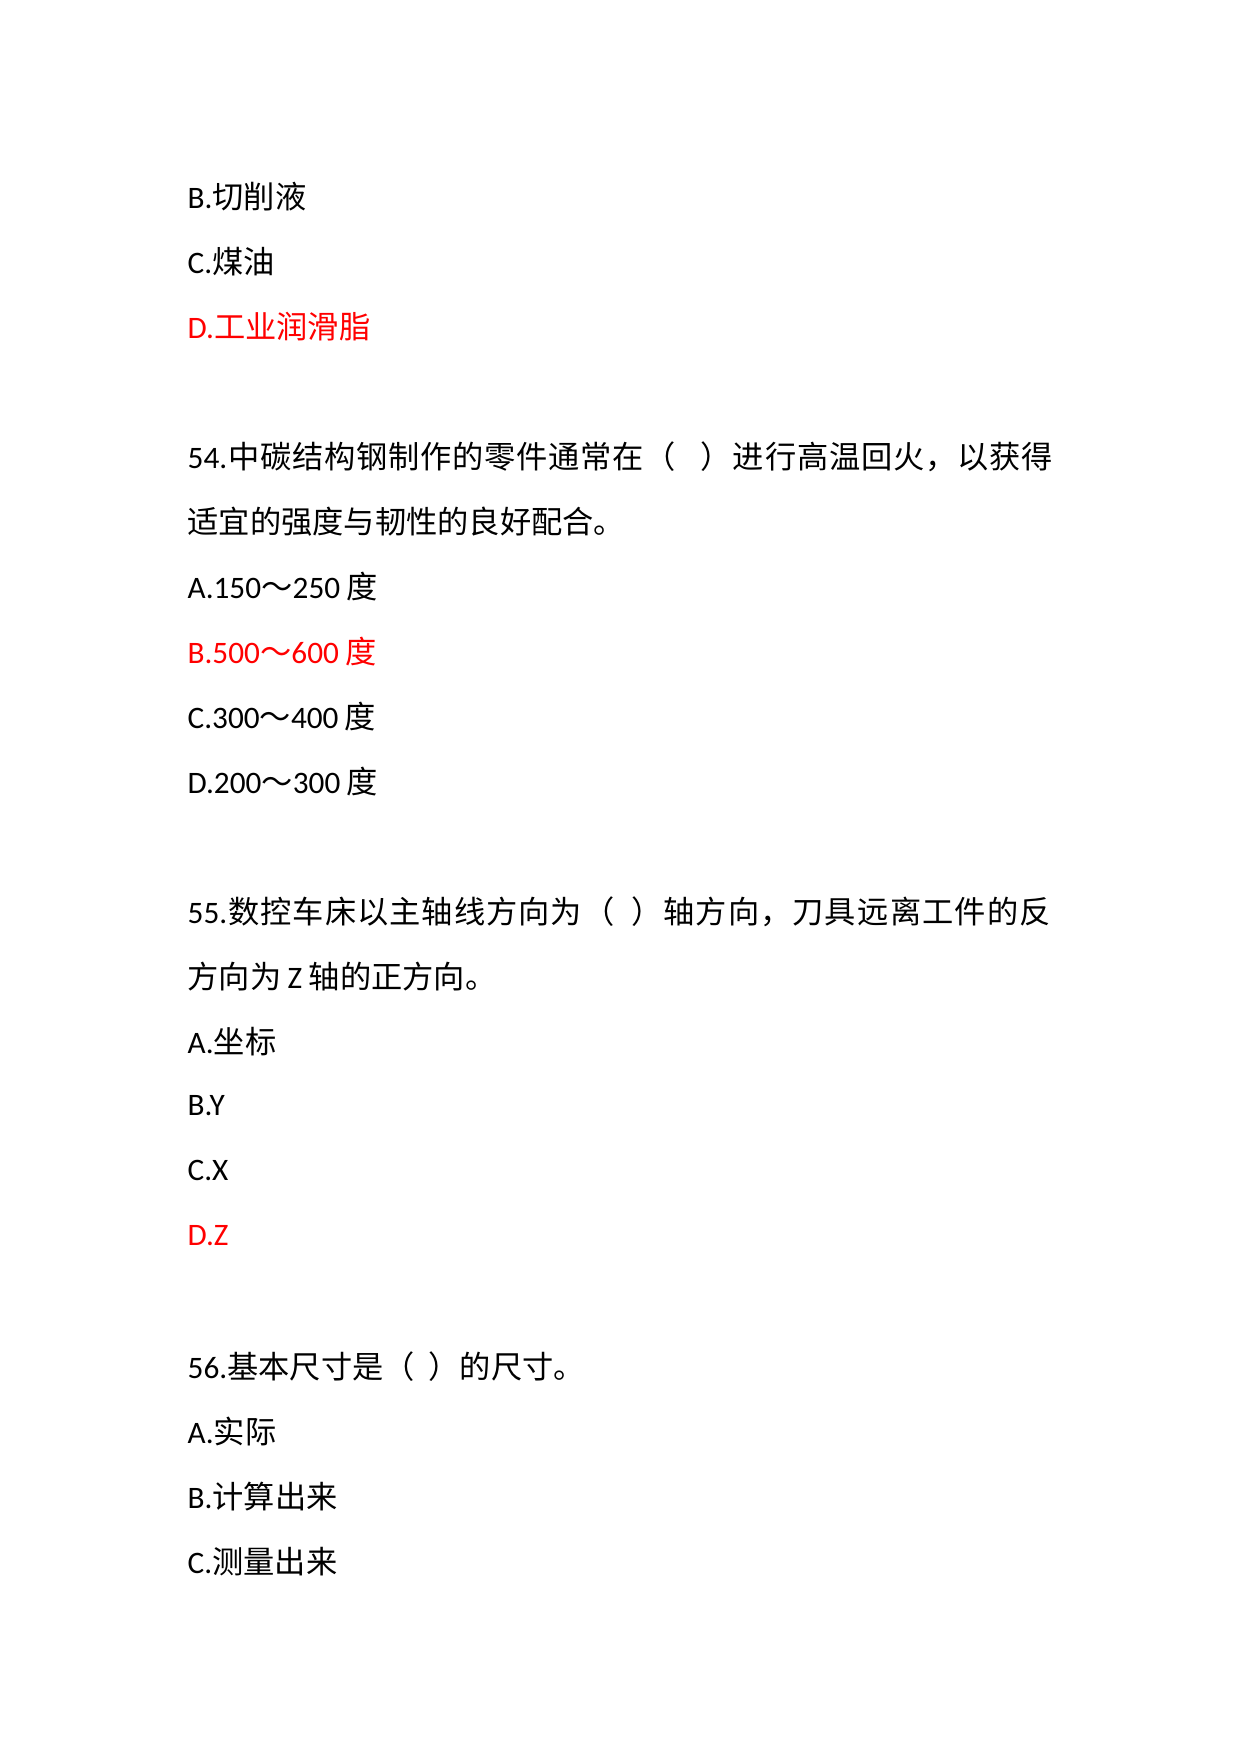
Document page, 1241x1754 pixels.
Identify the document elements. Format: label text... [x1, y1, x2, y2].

text B.Y [187, 1072, 1053, 1137]
text B.500～600度 [187, 617, 1053, 682]
text C.煤油 [187, 227, 1053, 292]
text B.计算出来 [187, 1462, 1053, 1527]
text D.200～300度 [187, 747, 1053, 812]
text C.X [187, 1137, 1053, 1202]
text 54.中碳结构钢制作的零件通常在（ ）进行高温回火，以获得适宜的强度与韧性的良好配合。 [187, 422, 1053, 552]
text A.坐标 [187, 1007, 1053, 1072]
text A.实际 [187, 1397, 1053, 1462]
text A.150～250度 [187, 552, 1053, 617]
text C.300～400度 [187, 682, 1053, 747]
text D.Z [187, 1202, 1053, 1267]
text 56.基本尺寸是（ ）的尺寸。 [187, 1332, 1053, 1397]
text D.工业润滑脂 [187, 292, 1053, 357]
text B.切削液 [187, 162, 1053, 227]
text 55.数控车床以主轴线方向为（ ）轴方向，刀具远离工件的反方向为Z轴的正方向。 [187, 877, 1053, 1007]
text C.测量出来 [187, 1527, 1053, 1592]
